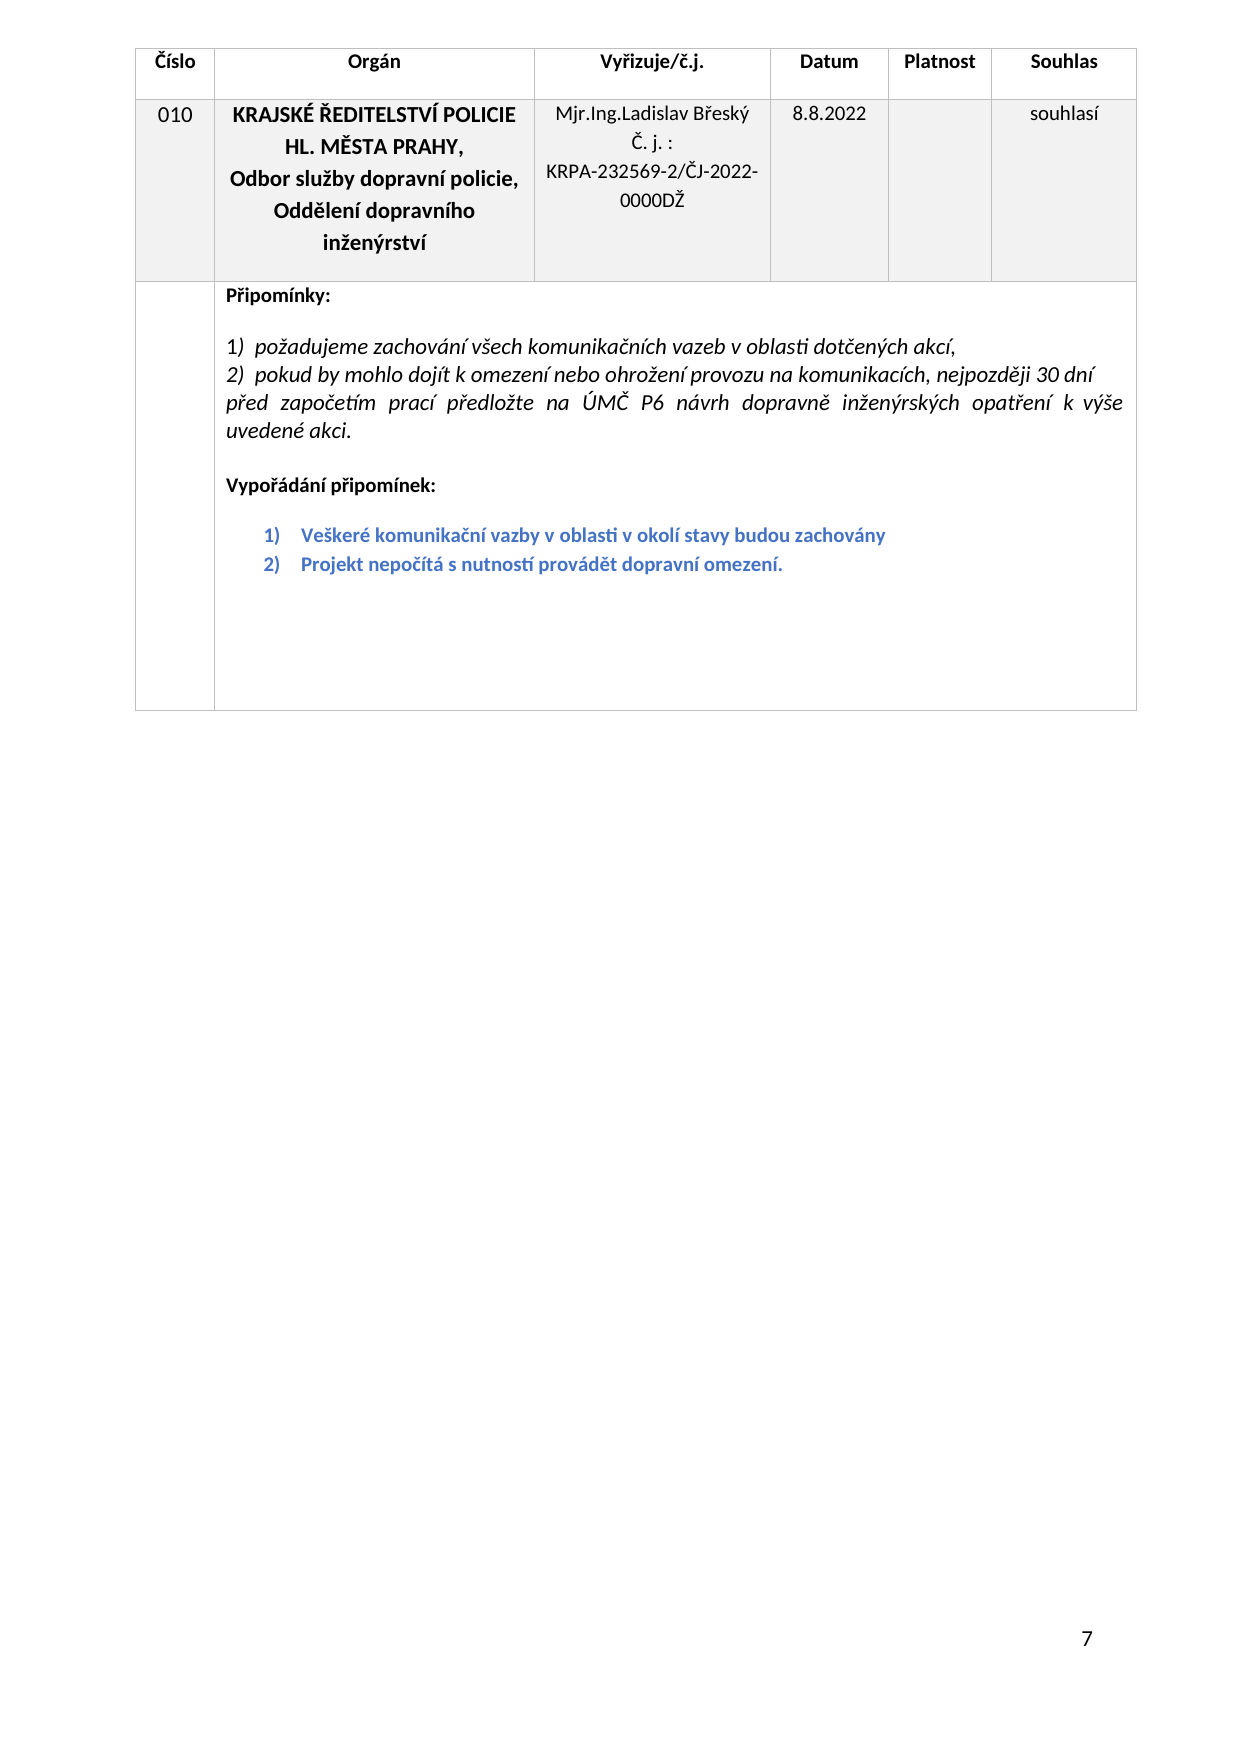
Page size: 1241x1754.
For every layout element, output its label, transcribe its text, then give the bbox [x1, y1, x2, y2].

table_header Orgán [215, 49, 534, 99]
table_header Souhlas [992, 49, 1136, 99]
table_cell souhlasí [992, 100, 1136, 281]
table_header Vyřizuje/č.j. [535, 49, 770, 99]
table_header Datum [771, 49, 888, 99]
table_cell Mjr.Ing.Ladislav Břeský Č. j. : KRPA-232569-2/ČJ-2022-0000DŽ [535, 100, 770, 281]
table_cell 010 [136, 100, 214, 281]
table_cell 8.8.2022 [771, 100, 888, 281]
table_cell Připomínky: 1) požadujeme zachování všech komunikačních vazeb v oblasti dotčených akcí, 2) pokud by mohlo dojít k omezení nebo ohrožení provozu na komunikacích, nejpozději 30 dní před započetím prací předložte na ÚMČ P6 návrh dopravně inženýrských opatření k výše uvedené akci. Vypořádání připomínek: Veškeré komunikační vazby v oblasti v okolí stavy budou zachovány Projekt nepočítá s nutností provádět dopravní omezení. [215, 282, 1136, 709]
table_header Číslo [136, 49, 214, 99]
table_header Platnost [889, 49, 991, 99]
table_cell [136, 282, 214, 709]
table_cell [889, 100, 991, 281]
table_cell KRAJSKÉ ŘEDITELSTVÍ POLICIE HL. MĚSTA PRAHY, Odbor služby dopravní policie, Oddělení dopravního inženýrství [215, 100, 534, 281]
